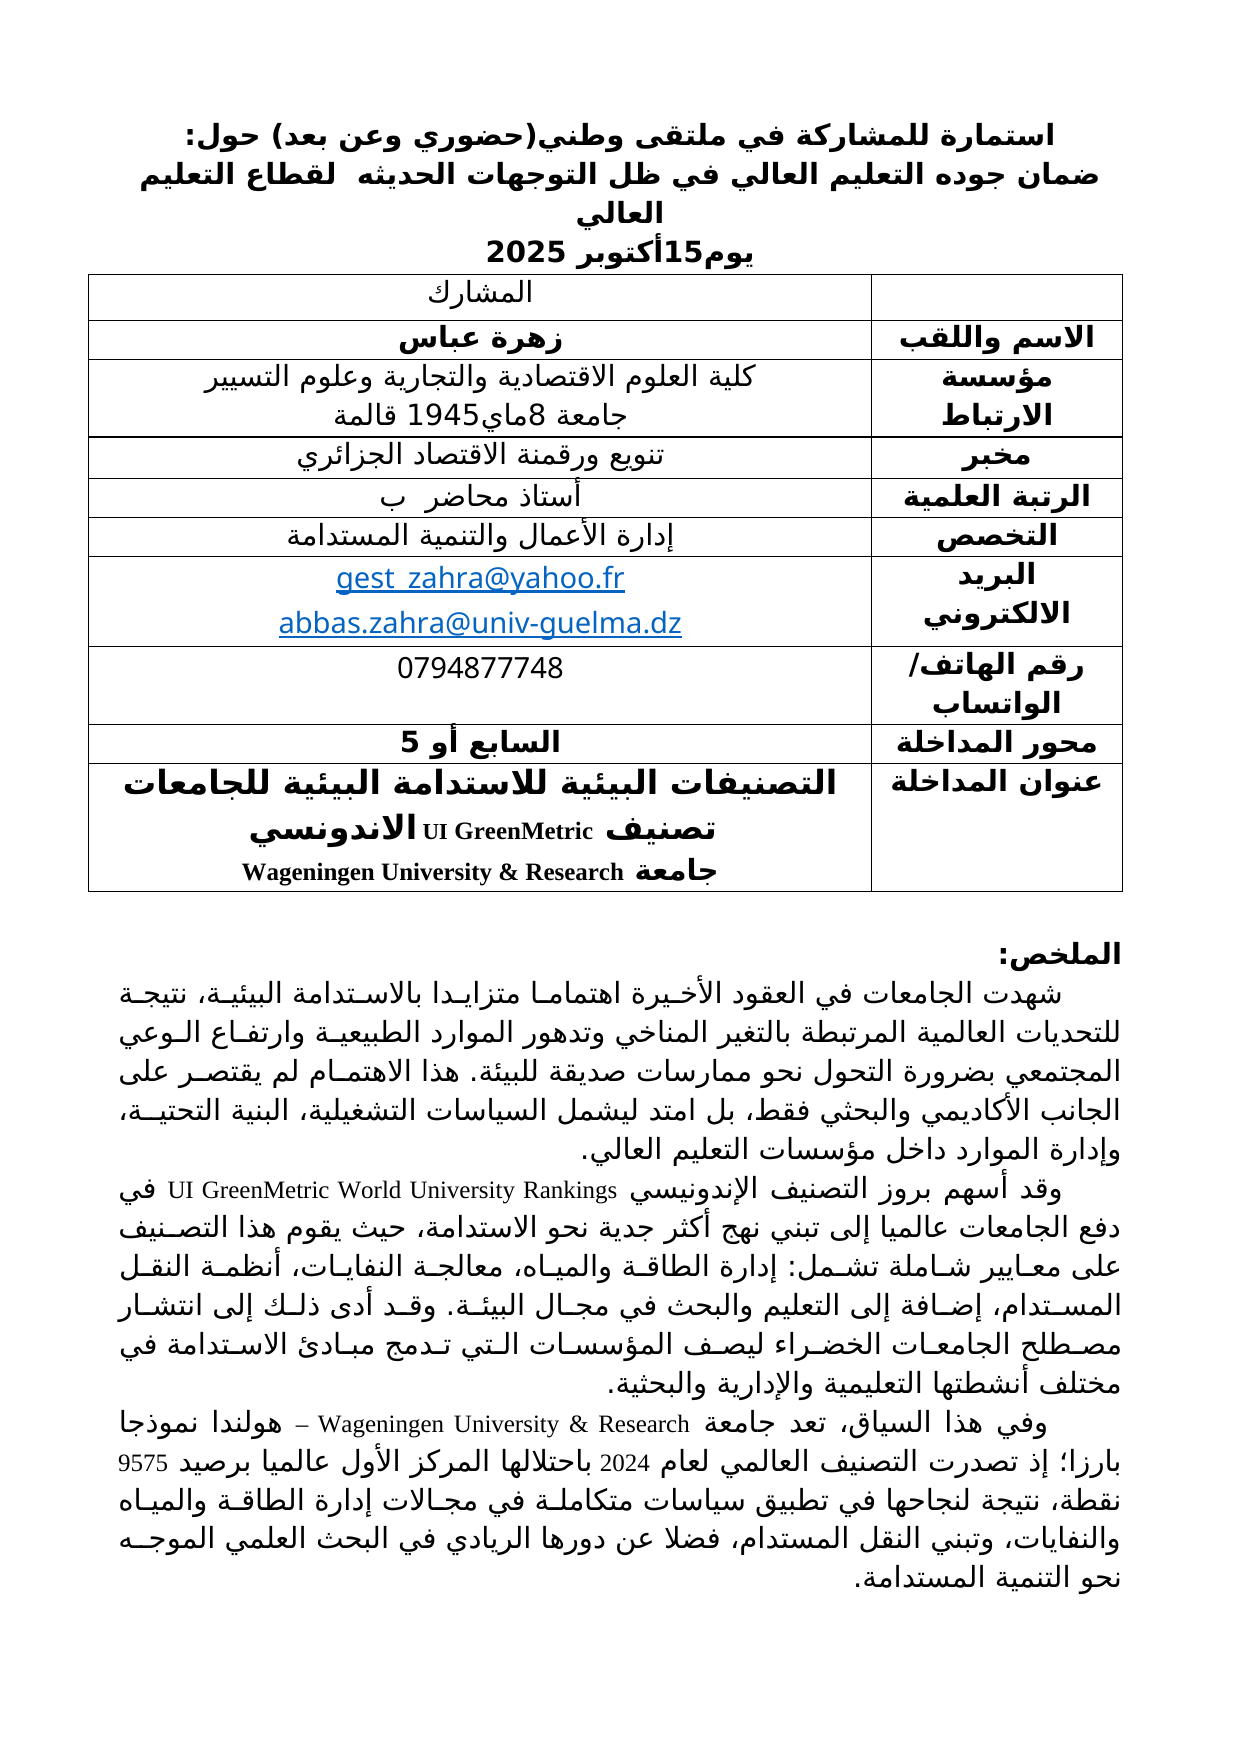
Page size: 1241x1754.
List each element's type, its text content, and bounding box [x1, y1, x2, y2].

text ضمان جوده التعليم العالي في ظل التوجهات الحديثه لقطاع التعليم العالي [118, 157, 1122, 230]
table_cell محور المداخلة [872, 725, 1122, 763]
table_cell تنويع ورقمنة الاقتصاد الجزائري [89, 438, 871, 478]
table_cell السابع أو 5 [89, 725, 871, 763]
table_cell الاسم واللقب [872, 321, 1122, 358]
table_cell مؤسسة الارتباط [872, 360, 1122, 436]
text شهدت الجامعات في العقود الأخيرة اهتماما متزايدا بالاستدامة البيئية، نتيجة للتحديات العالمية المرتبطة بالتغير المناخي وتدهور الموارد الطبيعية وارتفاع الوعي المجتمعي بضرورة التحول نحو ممارسات صديقة للبيئة. هذا الاهتمام لم يقتصر على الجانب الأكاديمي والبحثي فقط، بل امتد ليشمل السياسات التشغيلية، البنية التحتية، وإدارة الموارد داخل مؤسسات التعليم العالي. [118, 976, 1122, 1166]
table_cell مخبر [872, 438, 1122, 478]
table_cell gest_zahra@yahoo.fr abbas.zahra@univ-guelma.dz [89, 557, 871, 646]
table_cell أستاذ محاضر ب [89, 479, 871, 517]
text الملخص: [118, 937, 1122, 971]
table_cell البريد الالكتروني [872, 557, 1122, 646]
table_cell كلية العلوم الاقتصادية والتجارية وعلوم التسيير جامعة 8ماي1945 قالمة [89, 360, 871, 436]
table_cell زهرة عباس [89, 321, 871, 358]
text وفي هذا السياق، تعد جامعة Wageningen University & Research – هولندا نموذجا بارزا؛ إذ تصدرت التصنيف العالمي لعام 2024 باحتلالها المركز الأول عالميا برصيد 9575 نقطة، نتيجة لنجاحها في تطبيق سياسات متكاملة في مجالات إدارة الطاقة والمياه والنفايات، وتبني النقل المستدام، فضلا عن دورها الريادي في البحث العلمي الموجه نحو التنمية المستدامة. [118, 1405, 1122, 1595]
table_cell 0794877748 [89, 647, 871, 724]
table_cell رقم الهاتف/ الواتساب [872, 647, 1122, 724]
table_header [872, 275, 1122, 320]
table_cell إدارة الأعمال والتنمية المستدامة [89, 518, 871, 556]
table_cell عنوان المداخلة [872, 764, 1122, 891]
table_cell الرتبة العلمية [872, 479, 1122, 517]
table_cell التصنيفات البيئية للاستدامة البيئية للجامعات تصنيف UI GreenMetric الاندونسي جامعة Wageningen University & Research [89, 764, 871, 891]
text يوم15أكتوبر 2025 [118, 235, 1122, 269]
text استمارة للمشاركة في ملتقى وطني(حضوري وعن بعد) حول: [118, 118, 1122, 152]
text وقد أسهم بروز التصنيف الإندونيسي UI GreenMetric World University Rankings في دفع الجامعات عالميا إلى تبني نهج أكثر جدية نحو الاستدامة، حيث يقوم هذا التصنيف على معايير شاملة تشمل: إدارة الطاقة والمياه، معالجة النفايات، أنظمة النقل المستدام، إضافة إلى التعليم والبحث في مجال البيئة. وقد أدى ذلك إلى انتشار مصطلح الجامعات الخضراء ليصف المؤسسات التي تدمج مبادئ الاستدامة في مختلف أنشطتها التعليمية والإدارية والبحثية. [118, 1171, 1122, 1400]
table_cell التخصص [872, 518, 1122, 556]
table_header المشارك [89, 275, 871, 320]
